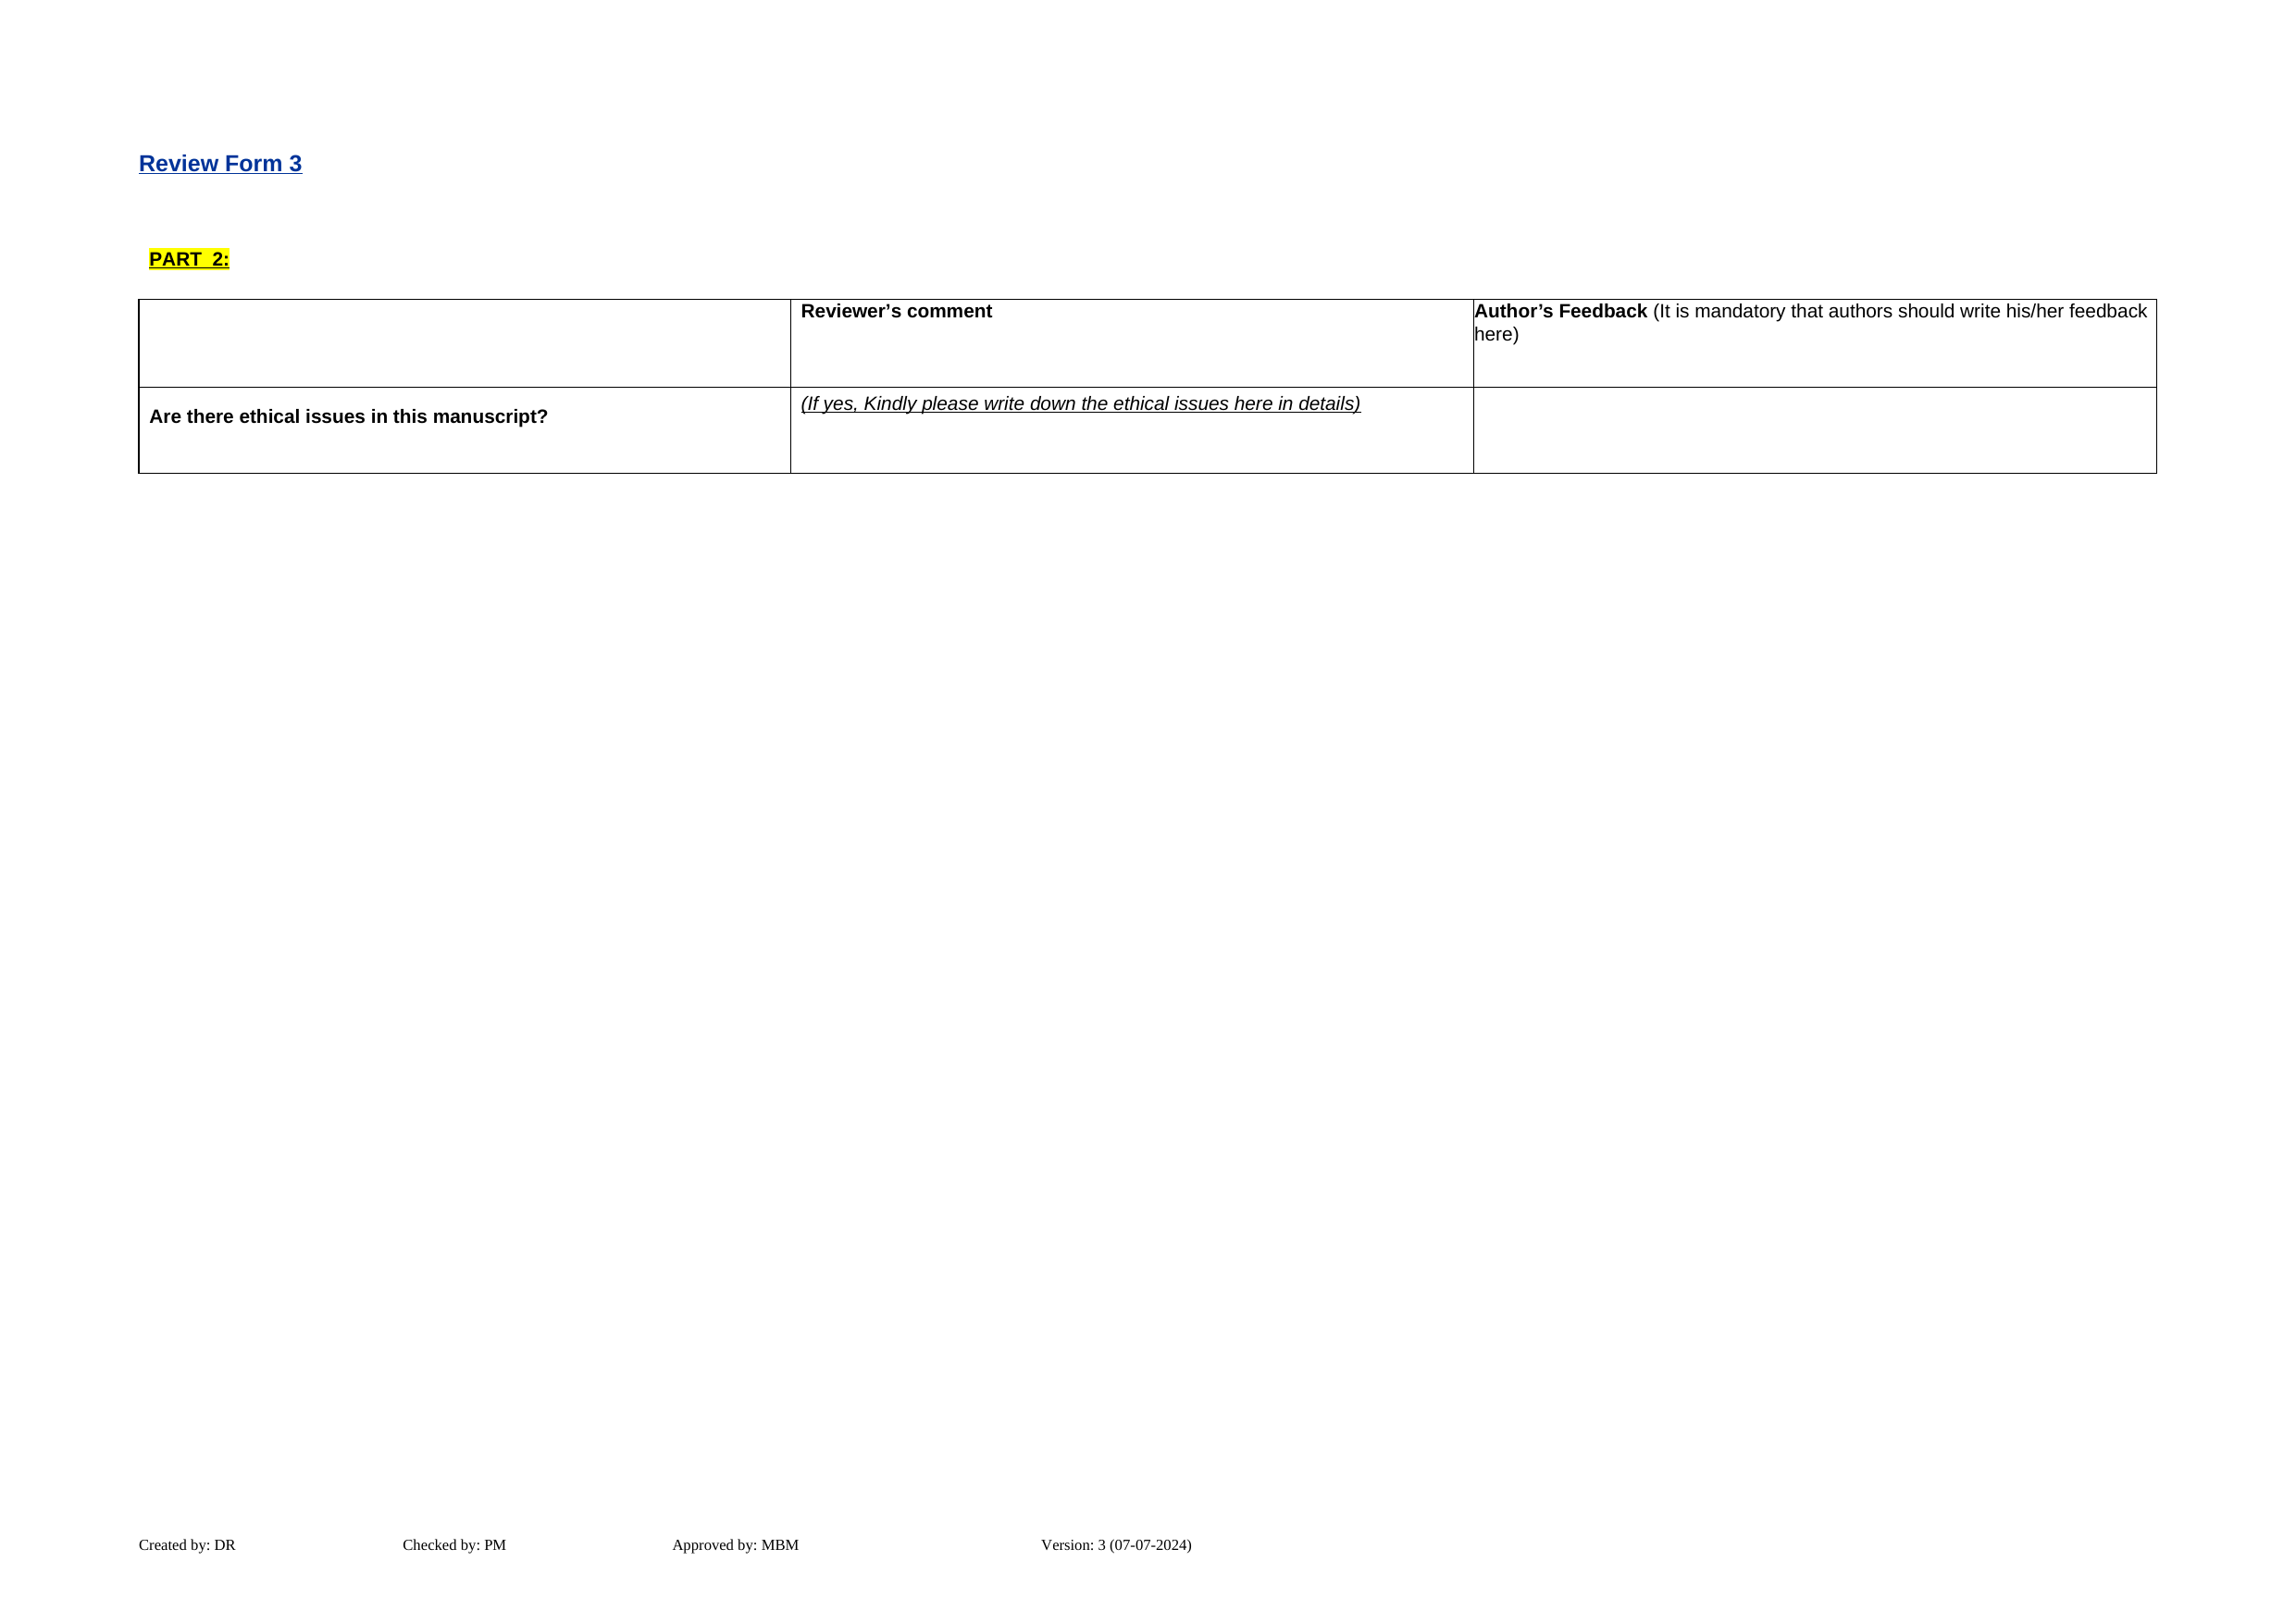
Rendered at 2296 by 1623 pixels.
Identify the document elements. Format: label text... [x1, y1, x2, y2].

table_cell Are there ethical issues in this manuscript? [140, 388, 790, 473]
table_cell Reviewer’s comment [791, 300, 1473, 387]
table_header PART 2: [139, 248, 2156, 299]
table_cell (If yes, Kindly please write down the ethical issues here in details) [791, 388, 1473, 473]
table_cell [1474, 388, 2156, 473]
table_cell [140, 300, 790, 387]
table_cell Author’s Feedback (It is mandatory that authors should write his/her feedback here) [1474, 300, 2156, 387]
